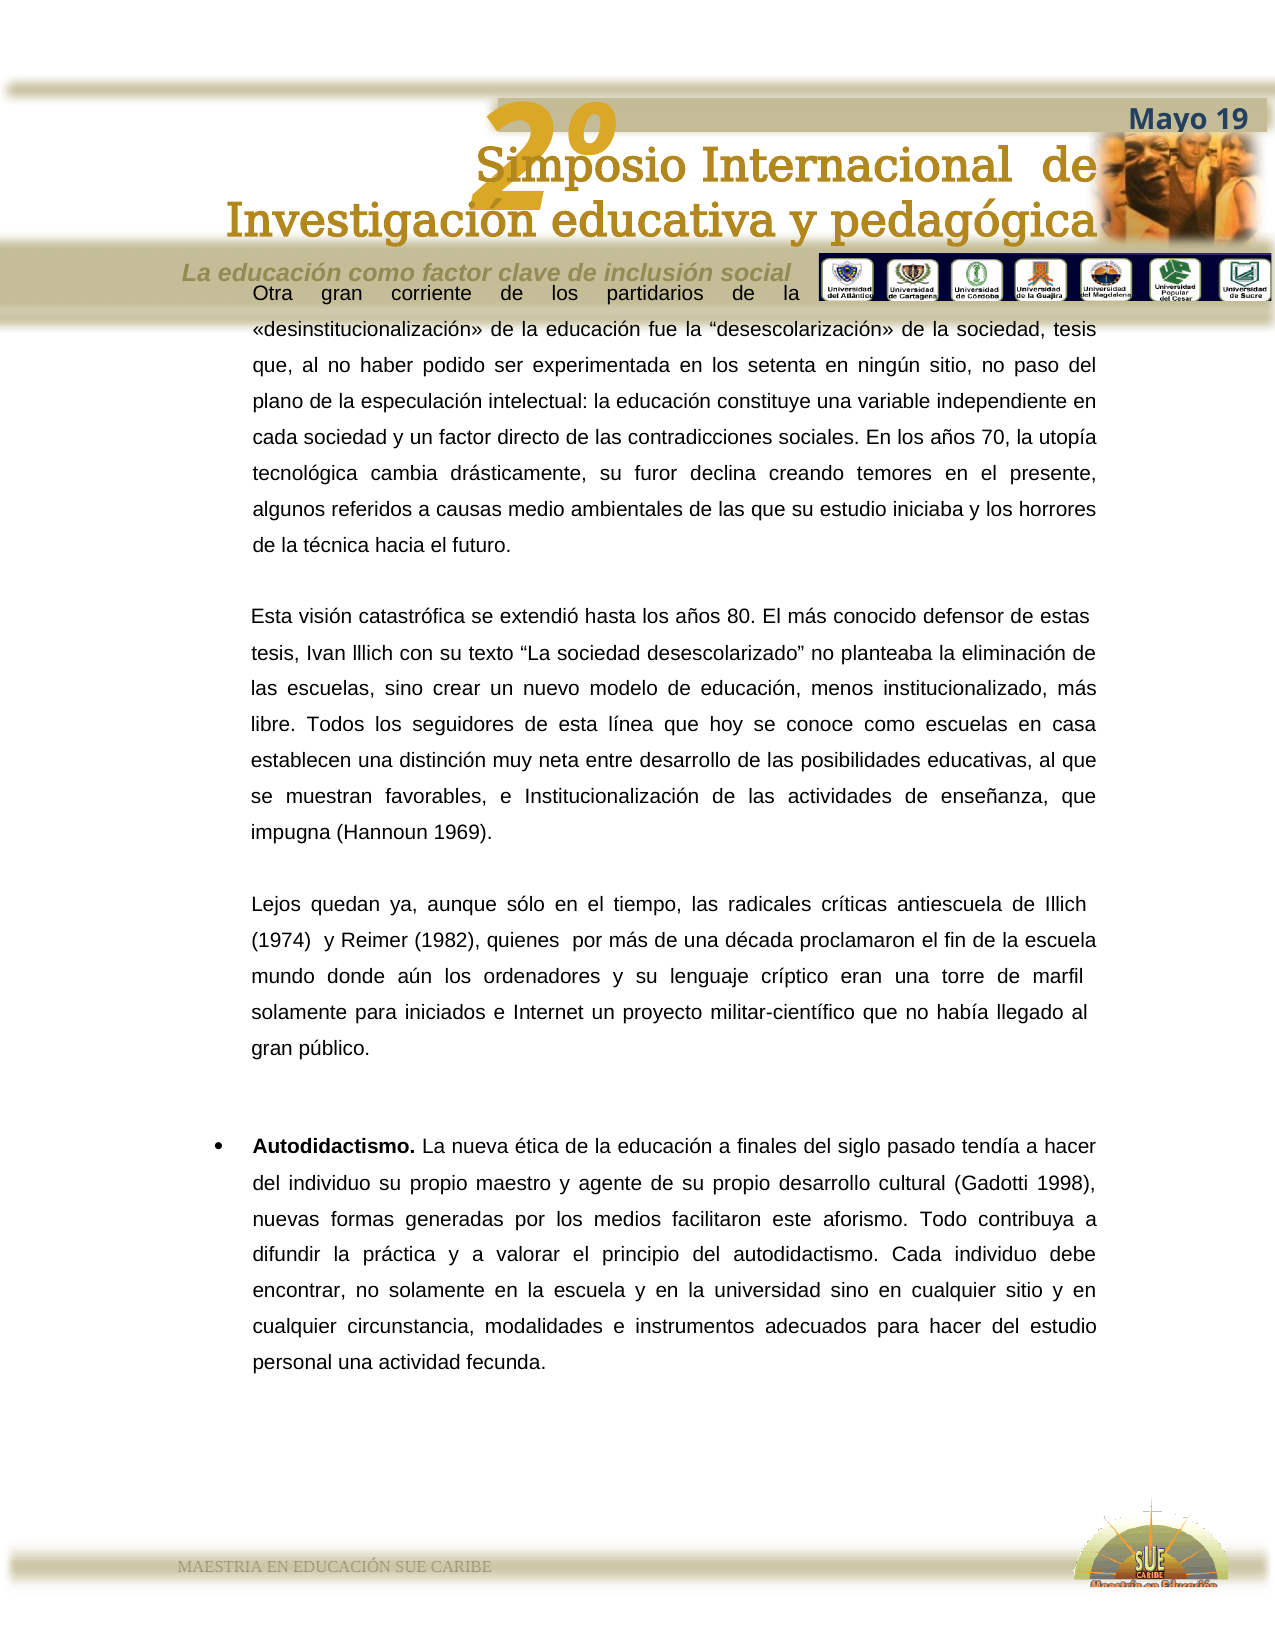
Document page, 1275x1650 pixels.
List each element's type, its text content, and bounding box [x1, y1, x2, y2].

list Autodidactismo. La nueva ética de la educación a finales del siglo pasado tendía a hacer del individuo su propio maestro y agente de su propio desarrollo cultural (Gadotti 1998), nuevas formas generadas por los medios facilitaron este aforismo. Todo contribuya a difundir la práctica y a valorar el principio del autodidactismo. Cada individuo debe encontrar, no solamente en la escuela y en la universidad sino en cualquier sitio y en cualquier circunstancia, modalidades e instrumentos adecuados para hacer del estudio personal una actividad fecunda. [215, 1134, 1098, 1374]
picture [0, 1495, 1271, 1596]
text Lejos quedan ya, aunque sólo en el tiempo, las radicales críticas antiescuela de Illich (1974) y Reimer (1982), quienes por más de una década proclamaron el fin de la escuela mundo donde aún los ordenadores y su lenguaje críptico eran una torre de marfil solamente para iniciados e Internet un proyecto militar-científico que no había llegado al gran público. [177, 892, 1098, 1059]
text Esta visión catastrófica se extendió hasta los años 80. El más conocido defensor de estas tesis, Ivan lllich con su texto “La sociedad desescolarizado” no planteaba la eliminación de las escuelas, sino crear un nuevo modelo de educación, menos institucionalizado, más libre. Todos los seguidores de esta línea que hoy se conoce como escuelas en casa establecen una distinción muy neta entre desarrollo de las posibilidades educativas, al que se muestran favorables, e Institucionalización de las actividades de enseñanza, que impugna (Hannoun 1969). [251, 604, 1098, 844]
picture [1114, 143, 1239, 233]
text Otra gran corriente de los partidarios de la «desinstitucionalización» de la educación fue la “desescolarización» de la sociedad, tesis que, al no haber podido ser experimentada en los setenta en ningún sitio, no paso del plano de la especulación intelectual: la educación constituye una variable independiente en cada sociedad y un factor directo de las contradicciones sociales. En los años 70, la utopía tecnológica cambia drásticamente, su furor declina creando temores en el presente, algunos referidos a causas medio ambientales de las que su estudio iniciaba y los horrores de la técnica hacia el futuro. [252, 281, 1098, 556]
picture [818, 253, 1271, 301]
